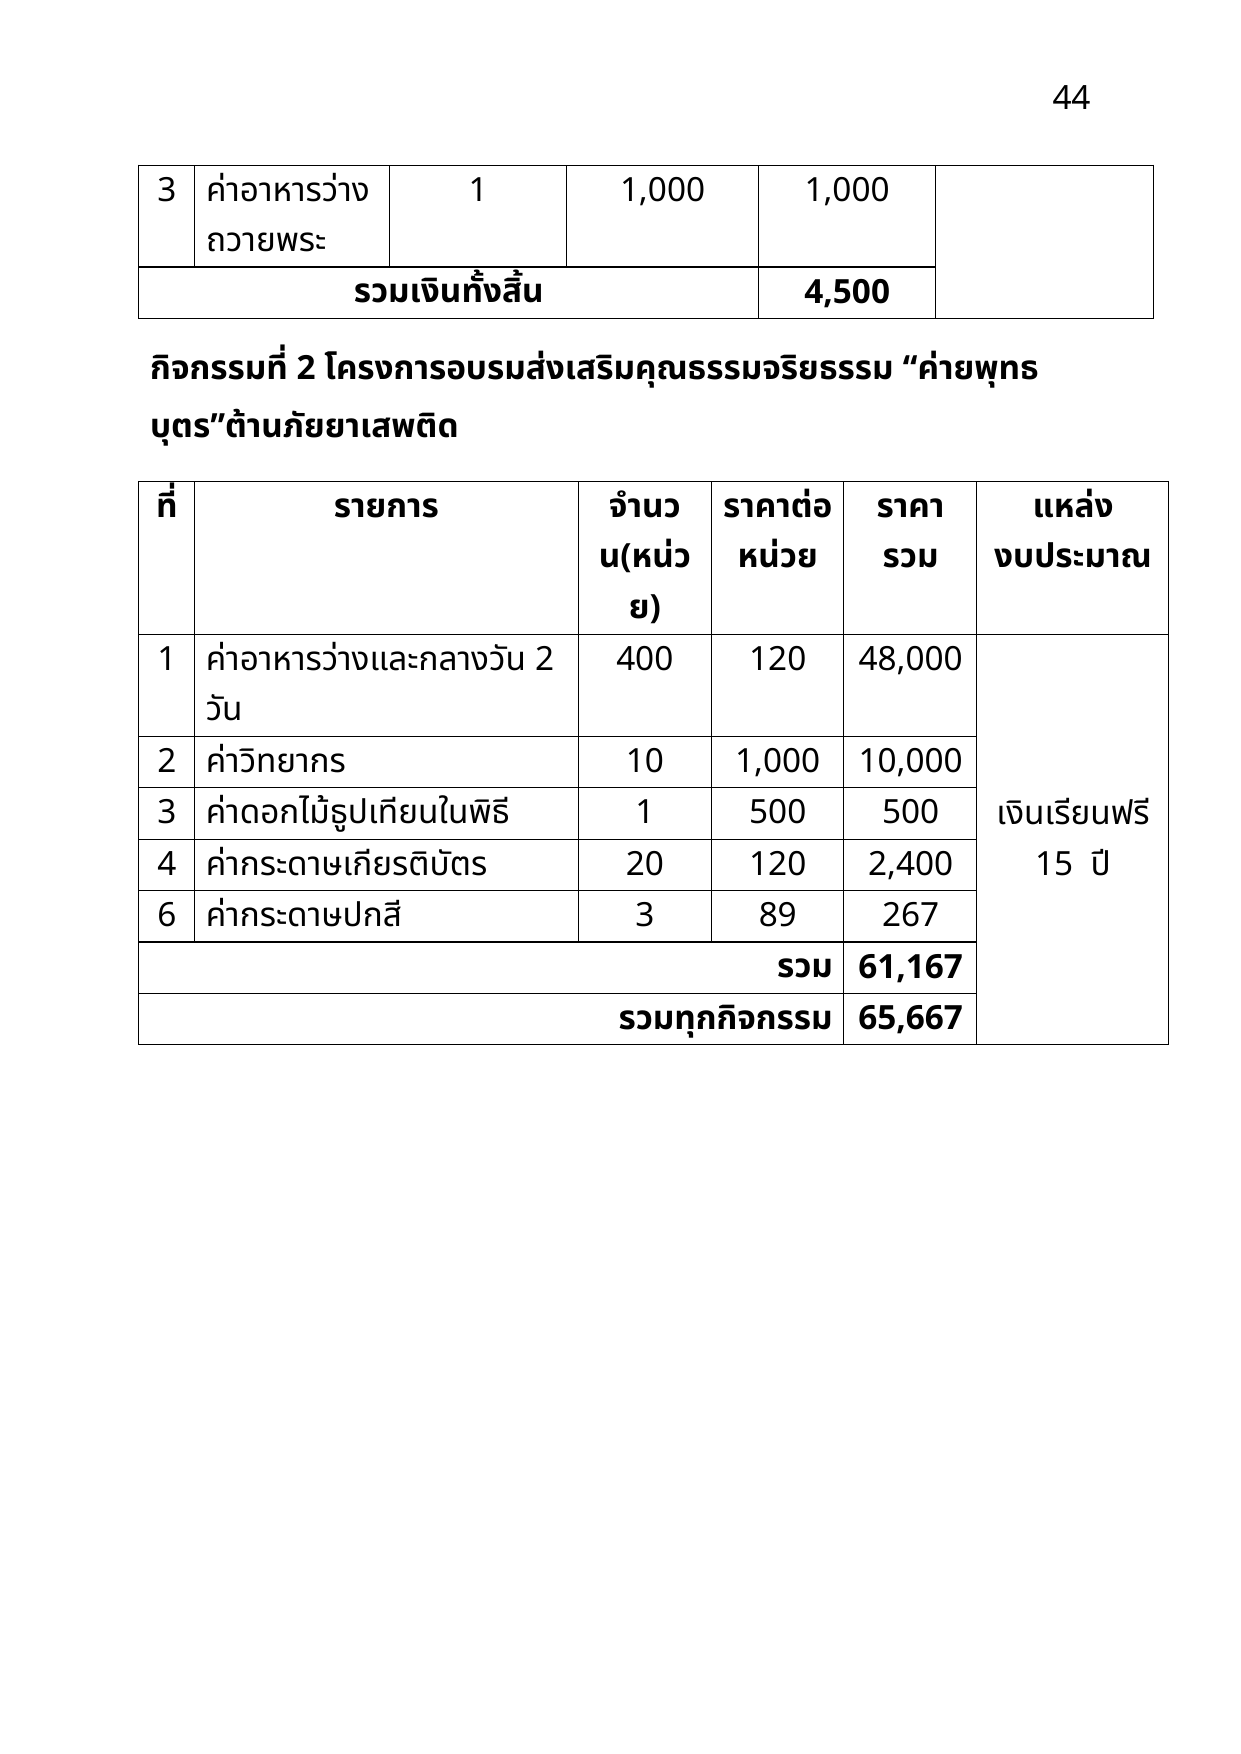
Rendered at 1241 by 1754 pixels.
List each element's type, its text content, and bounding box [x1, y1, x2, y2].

table_cell 3 [139, 788, 194, 838]
table_header ราคารวม [844, 482, 976, 633]
table_header แหล่ง งบประมาณ [977, 482, 1168, 633]
table_cell 1 [579, 788, 711, 838]
table_cell 2,400 [844, 840, 976, 890]
table_cell 10,000 [844, 737, 976, 787]
table_header รายการ [195, 482, 578, 633]
table_cell 48,000 [844, 635, 976, 736]
table_cell 2 [139, 737, 194, 787]
table_cell รวมเงินทั้งสิ้น [139, 268, 758, 318]
table_cell ค่าอาหารว่างถวายพระ [195, 166, 389, 266]
table_cell 267 [844, 891, 976, 941]
table_cell 4 [139, 840, 194, 890]
table_header ราคาต่อหน่วย [712, 482, 843, 633]
table_cell ค่าอาหารว่างและกลางวัน 2 วัน [195, 635, 578, 736]
table_cell 1 [139, 635, 194, 736]
table_cell 120 [712, 840, 843, 890]
table_header จำนวน(หน่วย) [579, 482, 711, 633]
table_cell 89 [712, 891, 843, 941]
table_cell 65,667 [844, 994, 976, 1044]
table_cell ค่าดอกไม้ธูปเทียนในพิธี [195, 788, 578, 838]
table_cell 61,167 [844, 943, 976, 993]
table_cell 1,000 [759, 166, 935, 266]
table_cell 120 [712, 635, 843, 736]
table_cell 3 [579, 891, 711, 941]
table_cell 10 [579, 737, 711, 787]
table_cell 20 [579, 840, 711, 890]
table_cell 3 [139, 166, 194, 266]
table_cell รวม [139, 943, 843, 993]
table_cell ค่ากระดาษเกียรติบัตร [195, 840, 578, 890]
text กิจกรรมที่ 2 โครงการอบรมส่งเสริมคุณธรรมจริยธรรม “ค่ายพุทธบุตร”ต้านภัยยาเสพติด [150, 344, 1090, 452]
table_cell 6 [139, 891, 194, 941]
table_cell 500 [712, 788, 843, 838]
table_header ที่ [139, 482, 194, 633]
table_cell ค่าวิทยากร [195, 737, 578, 787]
table_cell 4,500 [759, 268, 935, 318]
table_cell 500 [844, 788, 976, 838]
table_cell เงินเรียนฟรี 15 ปี [977, 635, 1168, 1044]
table_cell 1,000 [567, 166, 758, 266]
table_cell รวมทุกกิจกรรม [139, 994, 843, 1044]
table_cell ค่ากระดาษปกสี [195, 891, 578, 941]
table_cell 400 [579, 635, 711, 736]
table_cell 1 [390, 166, 566, 266]
table_cell 1,000 [712, 737, 843, 787]
